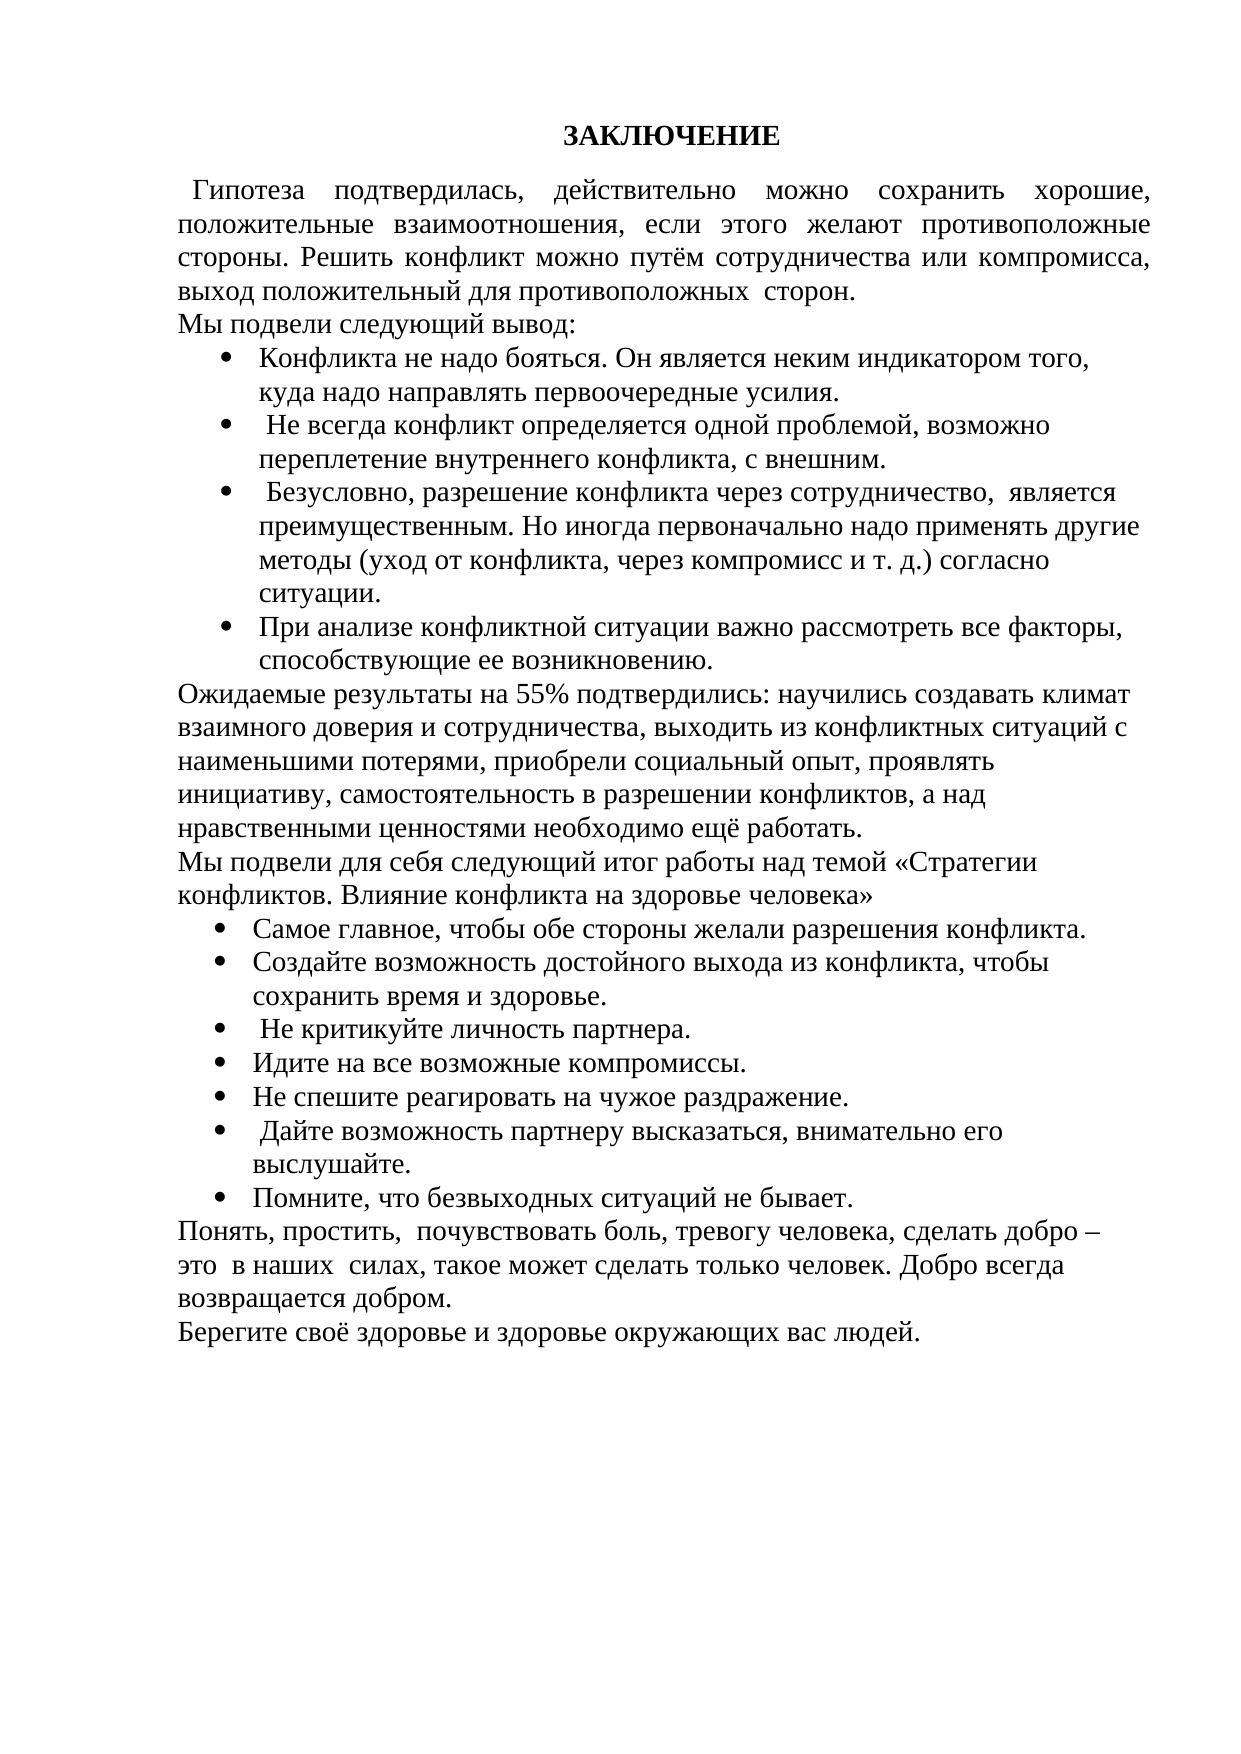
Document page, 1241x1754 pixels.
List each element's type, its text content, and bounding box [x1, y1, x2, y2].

text Ожидаемые результаты на 55% подтвердились: научились создавать климат взаимного доверия и сотрудничества, выходить из конфликтных ситуаций с наименьшими потерями, приобрели социальный опыт, проявлять инициативу, самостоятельность в разрешении конфликтов, а над нравственными ценностями необходимо ещё работать. [177, 676, 1152, 844]
list Не всегда конфликт определяется одной проблемой, возможно переплетение внутреннего конфликта, с внешним. [221, 407, 1152, 474]
text Понять, простить, почувствовать боль, тревогу человека, сделать добро – это в наших силах, такое может сделать только человек. Добро всегда возвращается добром. Берегите своё здоровье и здоровье окружающих вас людей. [177, 1213, 1152, 1348]
list Самое главное, чтобы обе стороны желали разрешения конфликта. [215, 911, 1152, 944]
list Идите на все возможные компромиссы. [215, 1045, 1152, 1079]
text Мы подвели следующий вывод: [177, 307, 1152, 340]
text Мы подвели для себя следующий итог работы над темой «Стратегии конфликтов. Влияние конфликта на здоровье человека» [177, 844, 1152, 911]
text Гипотеза подтвердилась, действительно можно сохранить хорошие, положительные взаимоотношения, если этого желают противоположные стороны. Решить конфликт можно путём сотрудничества или компромисса, выход положительный для противоположных сторон. [177, 172, 1152, 307]
list Не спешите реагировать на чужое раздражение. [215, 1079, 1152, 1113]
list Дайте возможность партнеру высказаться, внимательно его выслушайте. [215, 1113, 1152, 1180]
list Создайте возможность достойного выхода из конфликта, чтобы сохранить время и здоровье. [215, 944, 1152, 1012]
list Безусловно, разрешение конфликта через сотрудничество, является преимущественным. Но иногда первоначально надо применять другие методы (уход от конфликта, через компромисс и т. д.) согласно ситуации. [221, 474, 1152, 609]
text ЗАКЛЮЧЕНИЕ [177, 118, 1152, 152]
list Не критикуйте личность партнера. [215, 1012, 1152, 1045]
list При анализе конфликтной ситуации важно рассмотреть все факторы, способствующие ее возникновению. [221, 609, 1152, 676]
list Помните, что безвыходных ситуаций не бывает. [215, 1180, 1152, 1213]
list Конфликта не надо бояться. Он является неким индикатором того, куда надо направлять первоочередные усилия. [221, 340, 1152, 407]
